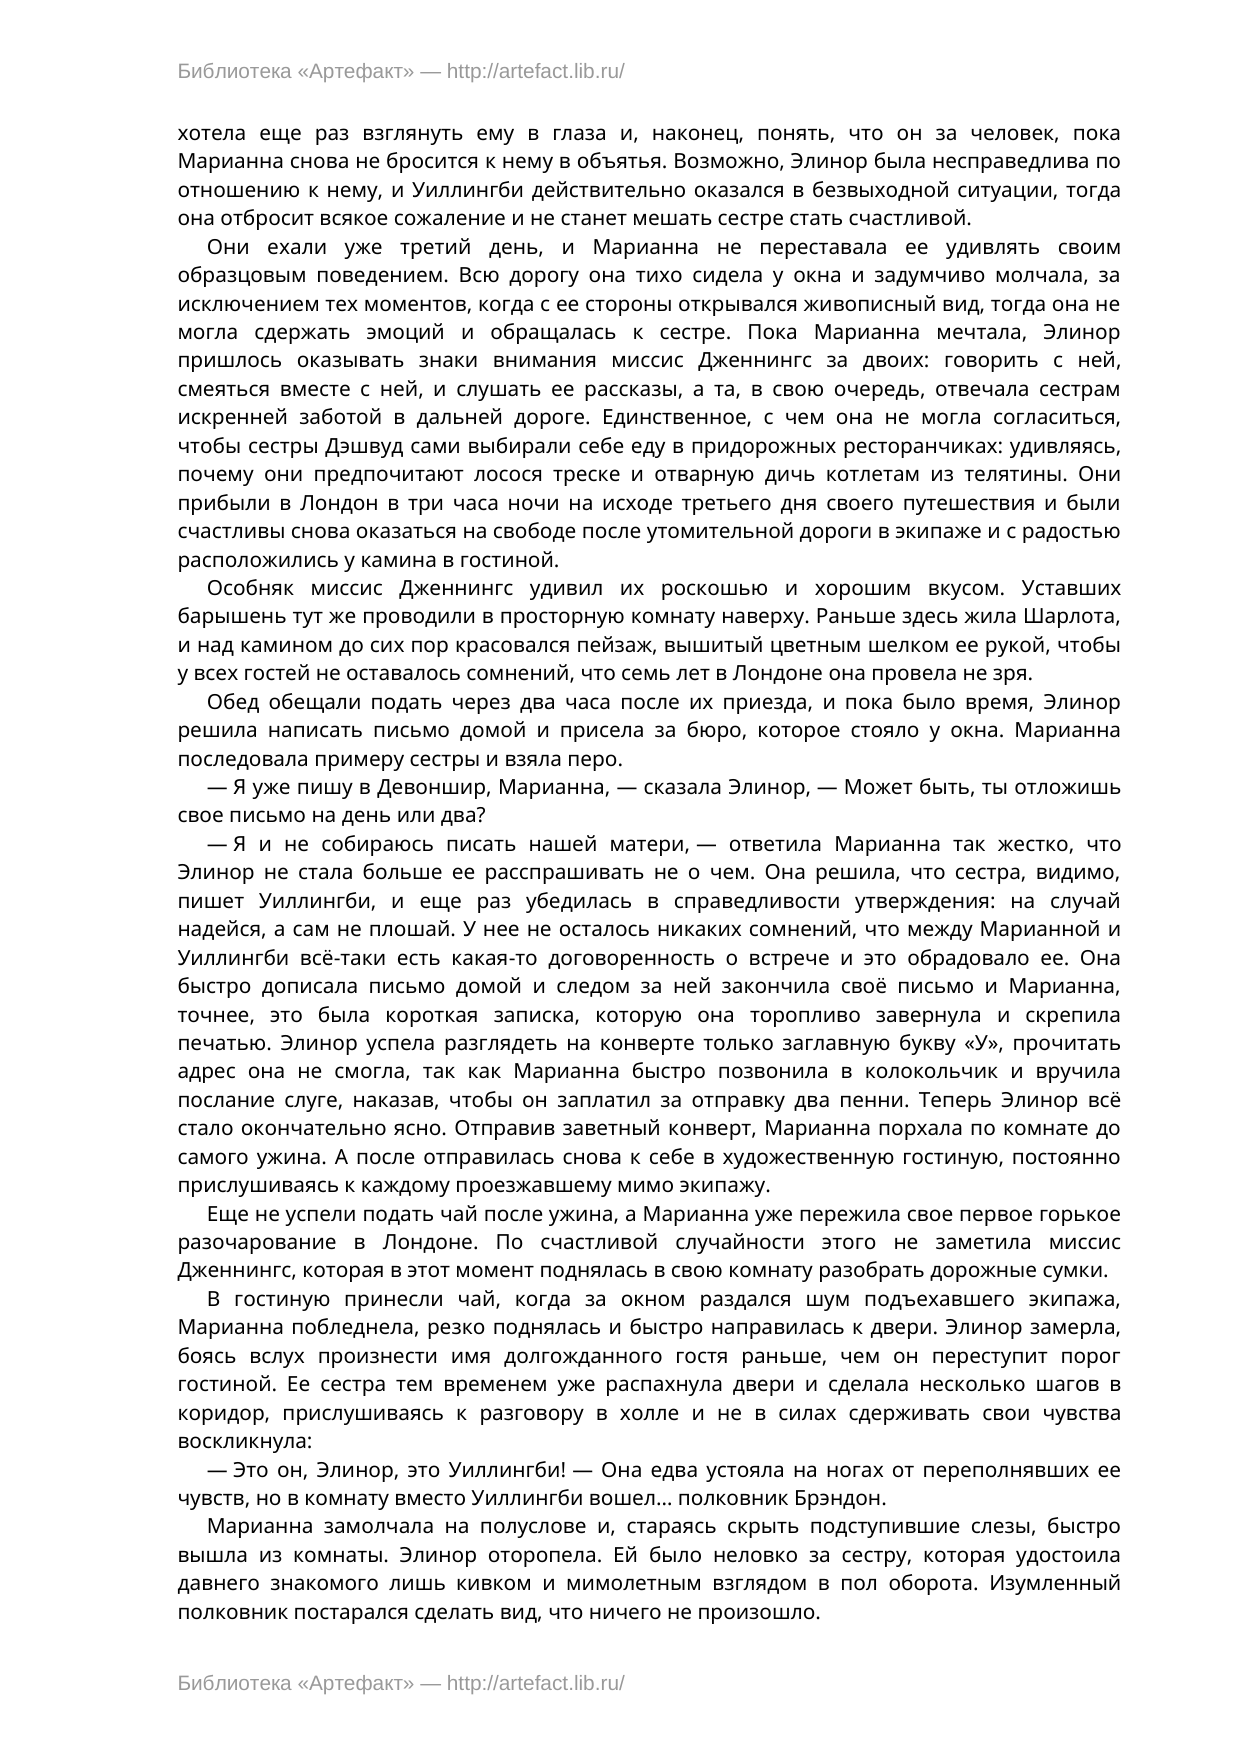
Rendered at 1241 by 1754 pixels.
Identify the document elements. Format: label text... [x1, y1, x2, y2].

text Они ехали уже третий день, и Марианна не переставала ее удивлять своим образцовым поведением. Всю дорогу она тихо сидела у окна и задумчиво молчала, за исключением тех моментов, когда с ее стороны открывался живописный вид, тогда она не могла сдержать эмоций и обращалась к сестре. Пока Марианна мечтала, Элинор пришлось оказывать знаки внимания миссис Дженнингс за двоих: говорить с ней, смеяться вместе с ней, и слушать ее рассказы, а та, в свою очередь, отвечала сестрам искренней заботой в дальней дороге. Единственное, с чем она не могла согласиться, чтобы сестры Дэшвуд сами выбирали себе еду в придорожных ресторанчиках: удивляясь, почему они предпочитают лосося треске и отварную дичь котлетам из телятины. Они прибыли в Лондон в три часа ночи на исходе третьего дня своего путешествия и были счастливы снова оказаться на свободе после утомительной дороги в экипаже и с радостью расположились у камина в гостиной. [177, 232, 1122, 573]
text — Это он, Элинор, это Уиллингби! — Она едва устояла на ногах от переполнявших ее чувств, но в комнату вместо Уиллингби вошел… полковник Брэндон. [177, 1455, 1122, 1512]
text Особняк миссис Дженнингс удивил их роскошью и хорошим вкусом. Уставших барышень тут же проводили в просторную комнату наверху. Раньше здесь жила Шарлота, и над камином до сих пор красовался пейзаж, вышитый цветным шелком ее рукой, чтобы у всех гостей не оставалось сомнений, что семь лет в Лондоне она провела не зря. [177, 573, 1122, 687]
text Еще не успели подать чай после ужина, а Марианна уже пережила свое первое горькое разочарование в Лондоне. По счастливой случайности этого не заметила миссис Дженнингс, которая в этот момент поднялась в свою комнату разобрать дорожные сумки. [177, 1199, 1122, 1284]
text В гостиную принесли чай, когда за окном раздался шум подъехавшего экипажа, Марианна побледнела, резко поднялась и быстро направилась к двери. Элинор замерла, боясь вслух произнести имя долгожданного гостя раньше, чем он переступит порог гостиной. Ее сестра тем временем уже распахнула двери и сделала несколько шагов в коридор, прислушиваясь к разговору в холле и не в силах сдерживать свои чувства воскликнула: [177, 1284, 1122, 1455]
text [177, 118, 1122, 232]
text Марианна замолчала на полуслове и, стараясь скрыть подступившие слезы, быстро вышла из комнаты. Элинор оторопела. Ей было неловко за сестру, которая удостоила давнего знакомого лишь кивком и мимолетным взглядом в пол оборота. Изумленный полковник постарался сделать вид, что ничего не произошло. [177, 1512, 1122, 1625]
text — Я уже пишу в Девоншир, Марианна, — сказала Элинор, — Может быть, ты отложишь свое письмо на день или два? [177, 772, 1122, 829]
text Обед обещали подать через два часа после их приезда, и пока было время, Элинор решила написать письмо домой и присела за бюро, которое стояло у окна. Марианна последовала примеру сестры и взяла перо. [177, 687, 1122, 772]
text — Я и не собираюсь писать нашей матери, — ответила Марианна так жестко, что Элинор не стала больше ее расспрашивать не о чем. Она решила, что сестра, видимо, пишет Уиллингби, и еще раз убедилась в справедливости утверждения: на случай надейся, а сам не плошай. У нее не осталось никаких сомнений, что между Марианной и Уиллингби всё-таки есть какая-то договоренность о встрече и это обрадовало ее. Она быстро дописала письмо домой и следом за ней закончила своё письмо и Марианна, точнее, это была короткая записка, которую она торопливо завернула и скрепила печатью. Элинор успела разглядеть на конверте только заглавную букву «У», прочитать адрес она не смогла, так как Марианна быстро позвонила в колокольчик и вручила послание слуге, наказав, чтобы он заплатил за отправку два пенни. Теперь Элинор всё стало окончательно ясно. Отправив заветный конверт, Марианна порхала по комнате до самого ужина. А после отправилась снова к себе в художественную гостиную, постоянно прислушиваясь к каждому проезжавшему мимо экипажу. [177, 829, 1122, 1199]
